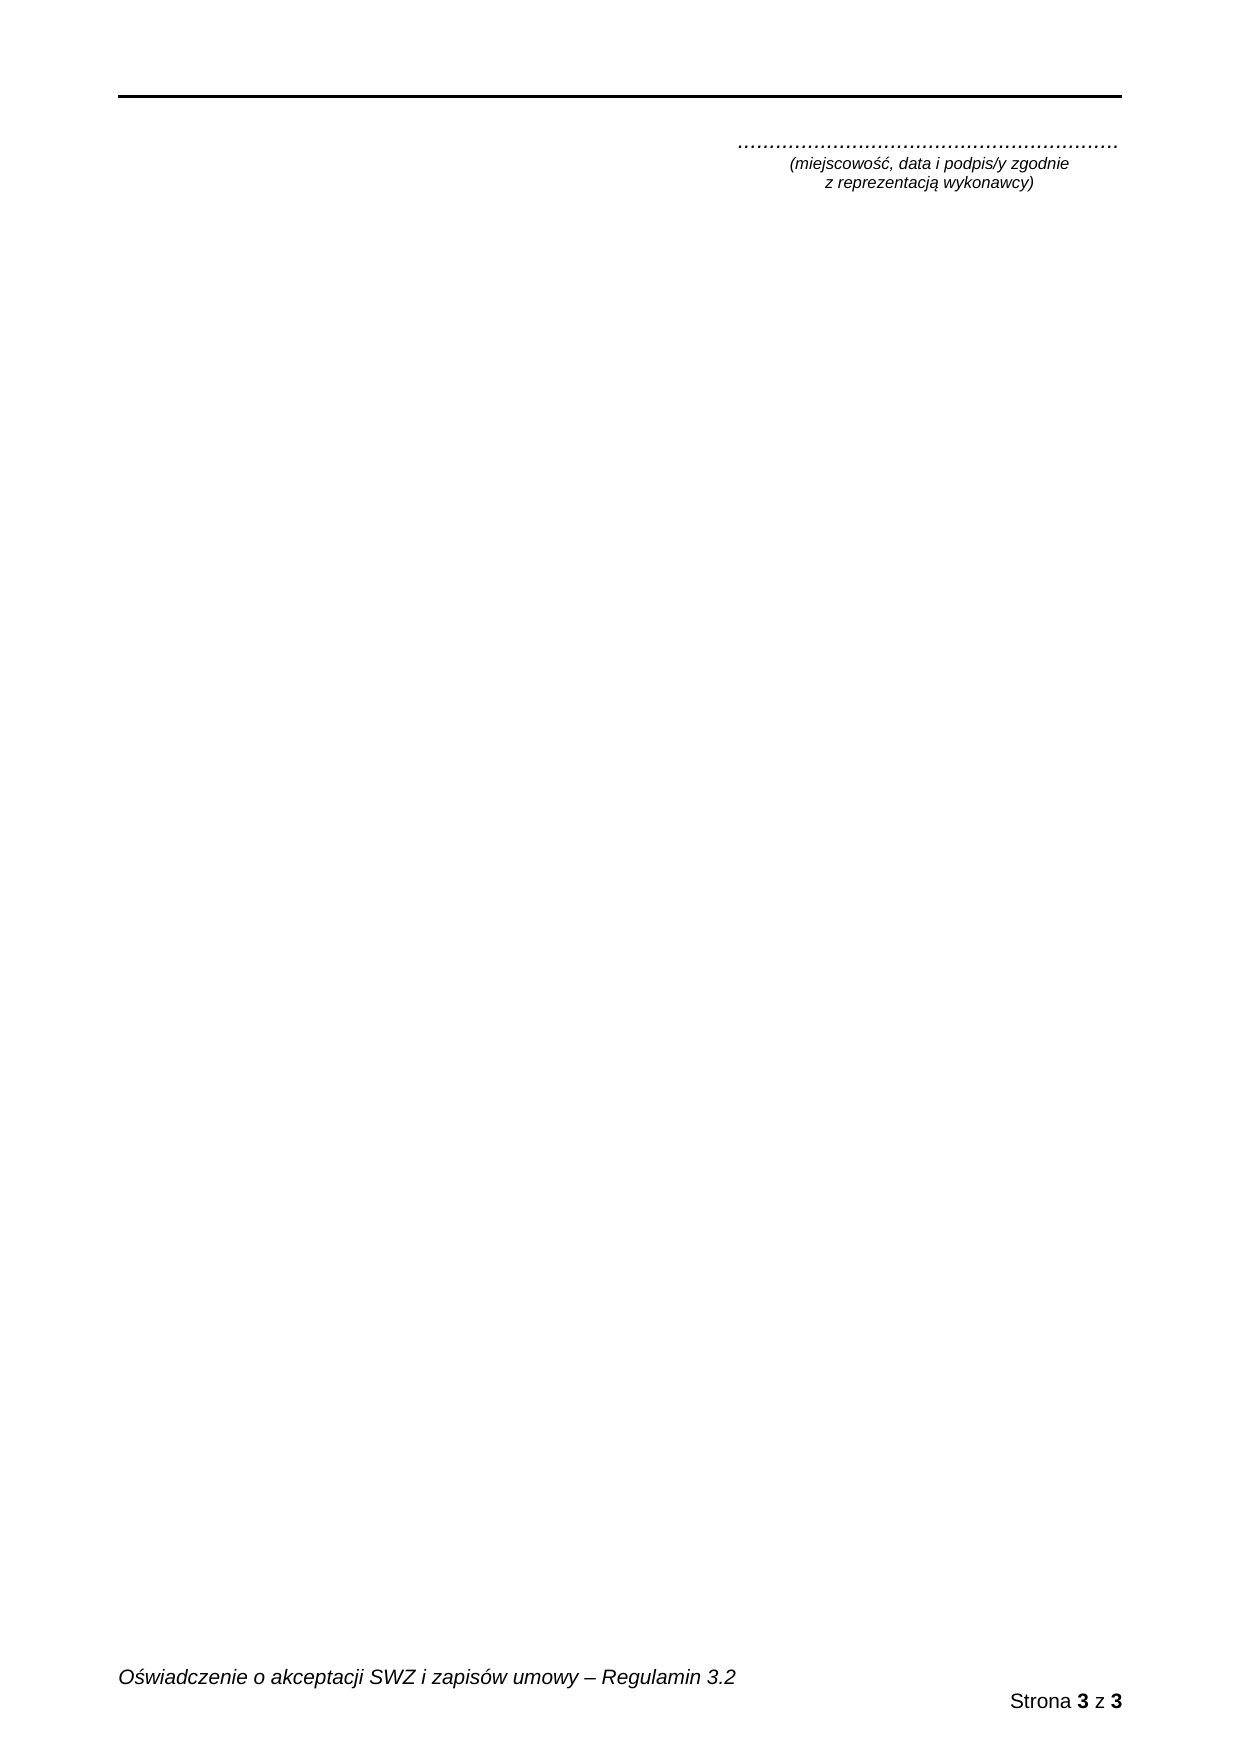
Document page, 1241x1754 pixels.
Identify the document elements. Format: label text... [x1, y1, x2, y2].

text z reprezentacją wykonawcy) [679, 173, 1122, 192]
text (miejscowość, data i podpis/y zgodnie [679, 154, 1122, 173]
text ............................................................ [118, 127, 1122, 154]
